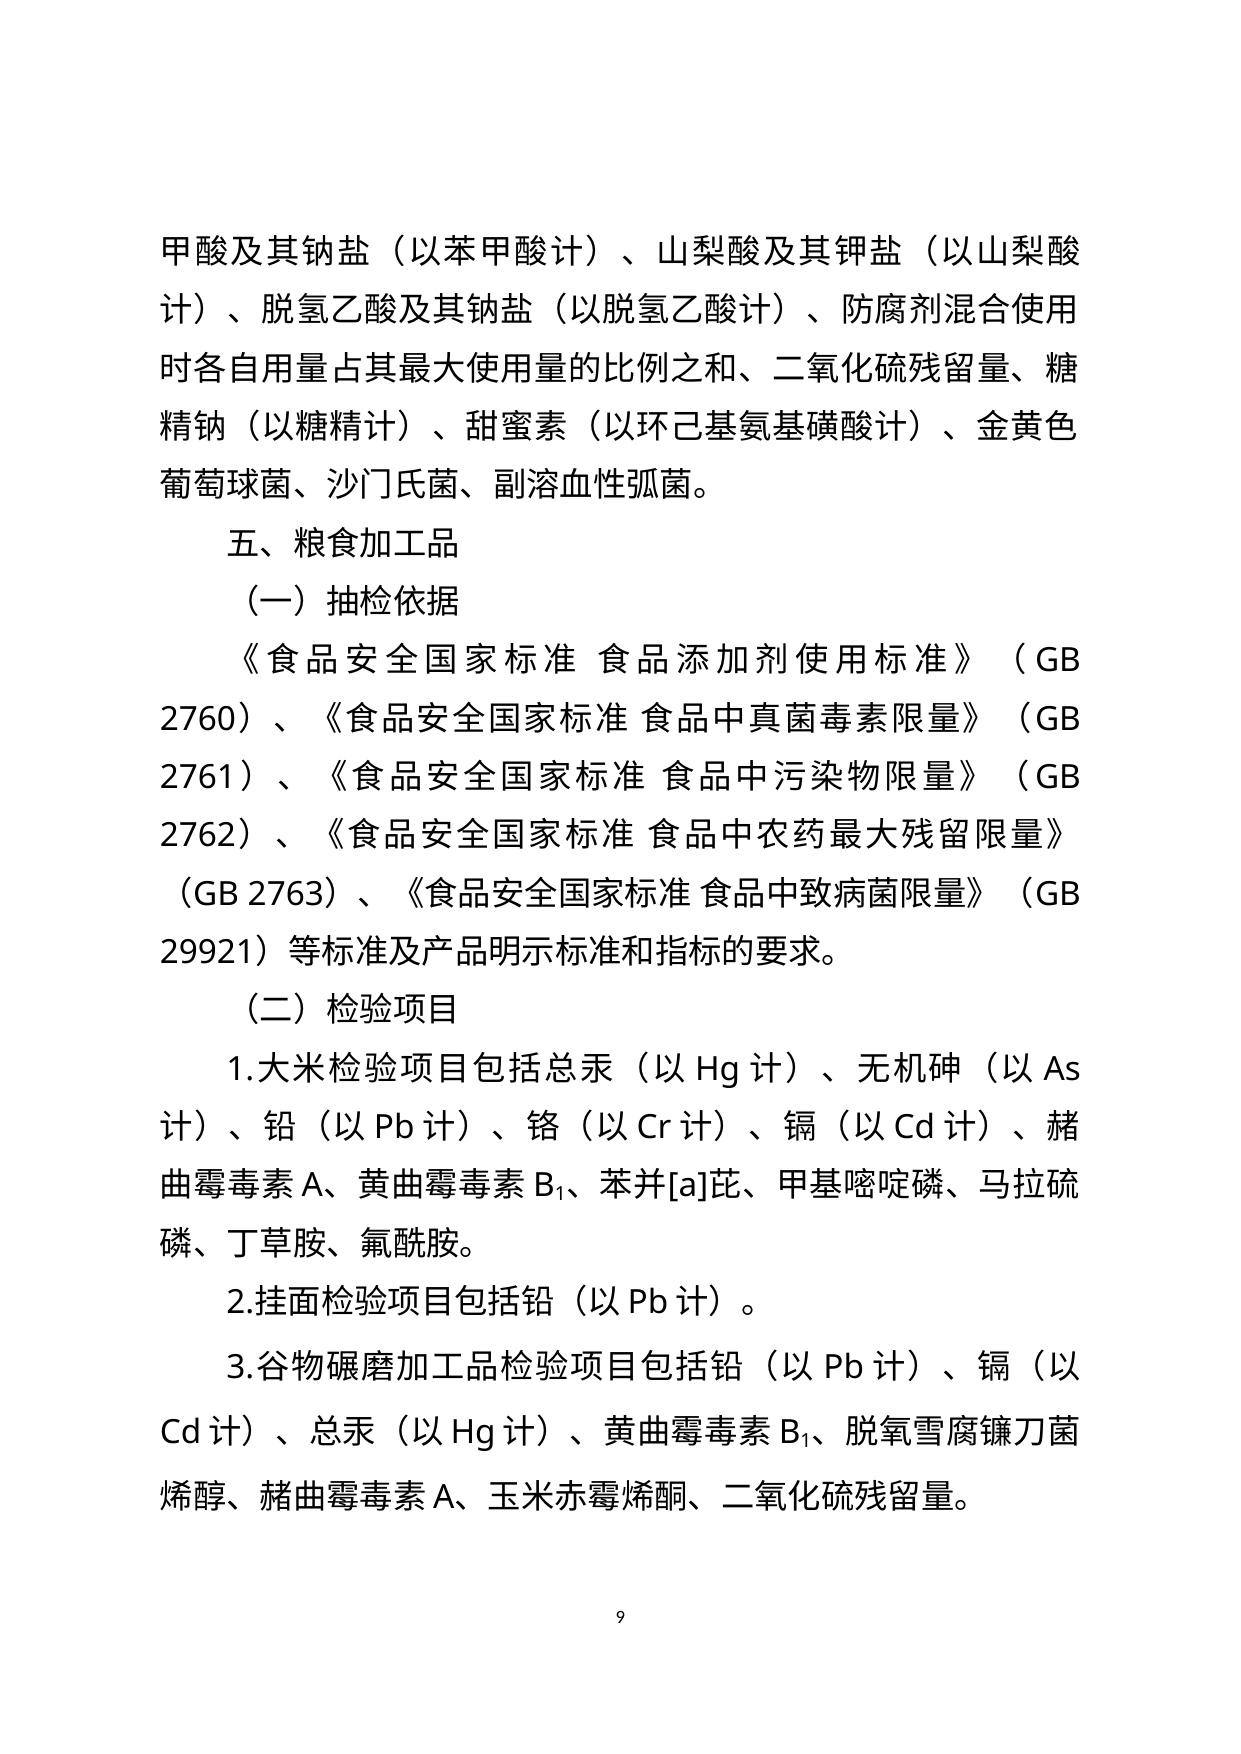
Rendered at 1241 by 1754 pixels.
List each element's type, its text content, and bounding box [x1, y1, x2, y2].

list 2.挂面检验项目包括铅（以Pb计）。 [159, 1267, 1081, 1332]
list 五、粮食加工品 [159, 508, 1081, 567]
list （一）抽检依据 [159, 567, 1081, 625]
text 《食品安全国家标准 食品添加剂使用标准》（GB 2760）、《食品安全国家标准 食品中真菌毒素限量》（GB 2761）、《食品安全国家标准 食品中污染物限量》（GB 2762）、《食品安全国家标准 食品中农药最大残留限量》（GB 2763）、《食品安全国家标准 食品中致病菌限量》（GB 29921）等标准及产品明示标准和指标的要求。 [159, 625, 1081, 975]
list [159, 217, 1081, 508]
text 1.大米检验项目包括总汞（以Hg计）、无机砷（以As计）、铅（以Pb计）、铬（以Cr计）、镉（以Cd计）、赭曲霉毒素A、黄曲霉毒素B1、苯并[a]芘、甲基嘧啶磷、马拉硫磷、丁草胺、氟酰胺。 [159, 1033, 1081, 1267]
list （二）检验项目 [159, 975, 1081, 1033]
list 3.谷物碾磨加工品检验项目包括铅（以Pb计）、镉（以Cd计）、总汞（以Hg计）、黄曲霉毒素B1、脱氧雪腐镰刀菌烯醇、赭曲霉毒素A、玉米赤霉烯酮、二氧化硫残留量。 [159, 1332, 1081, 1527]
